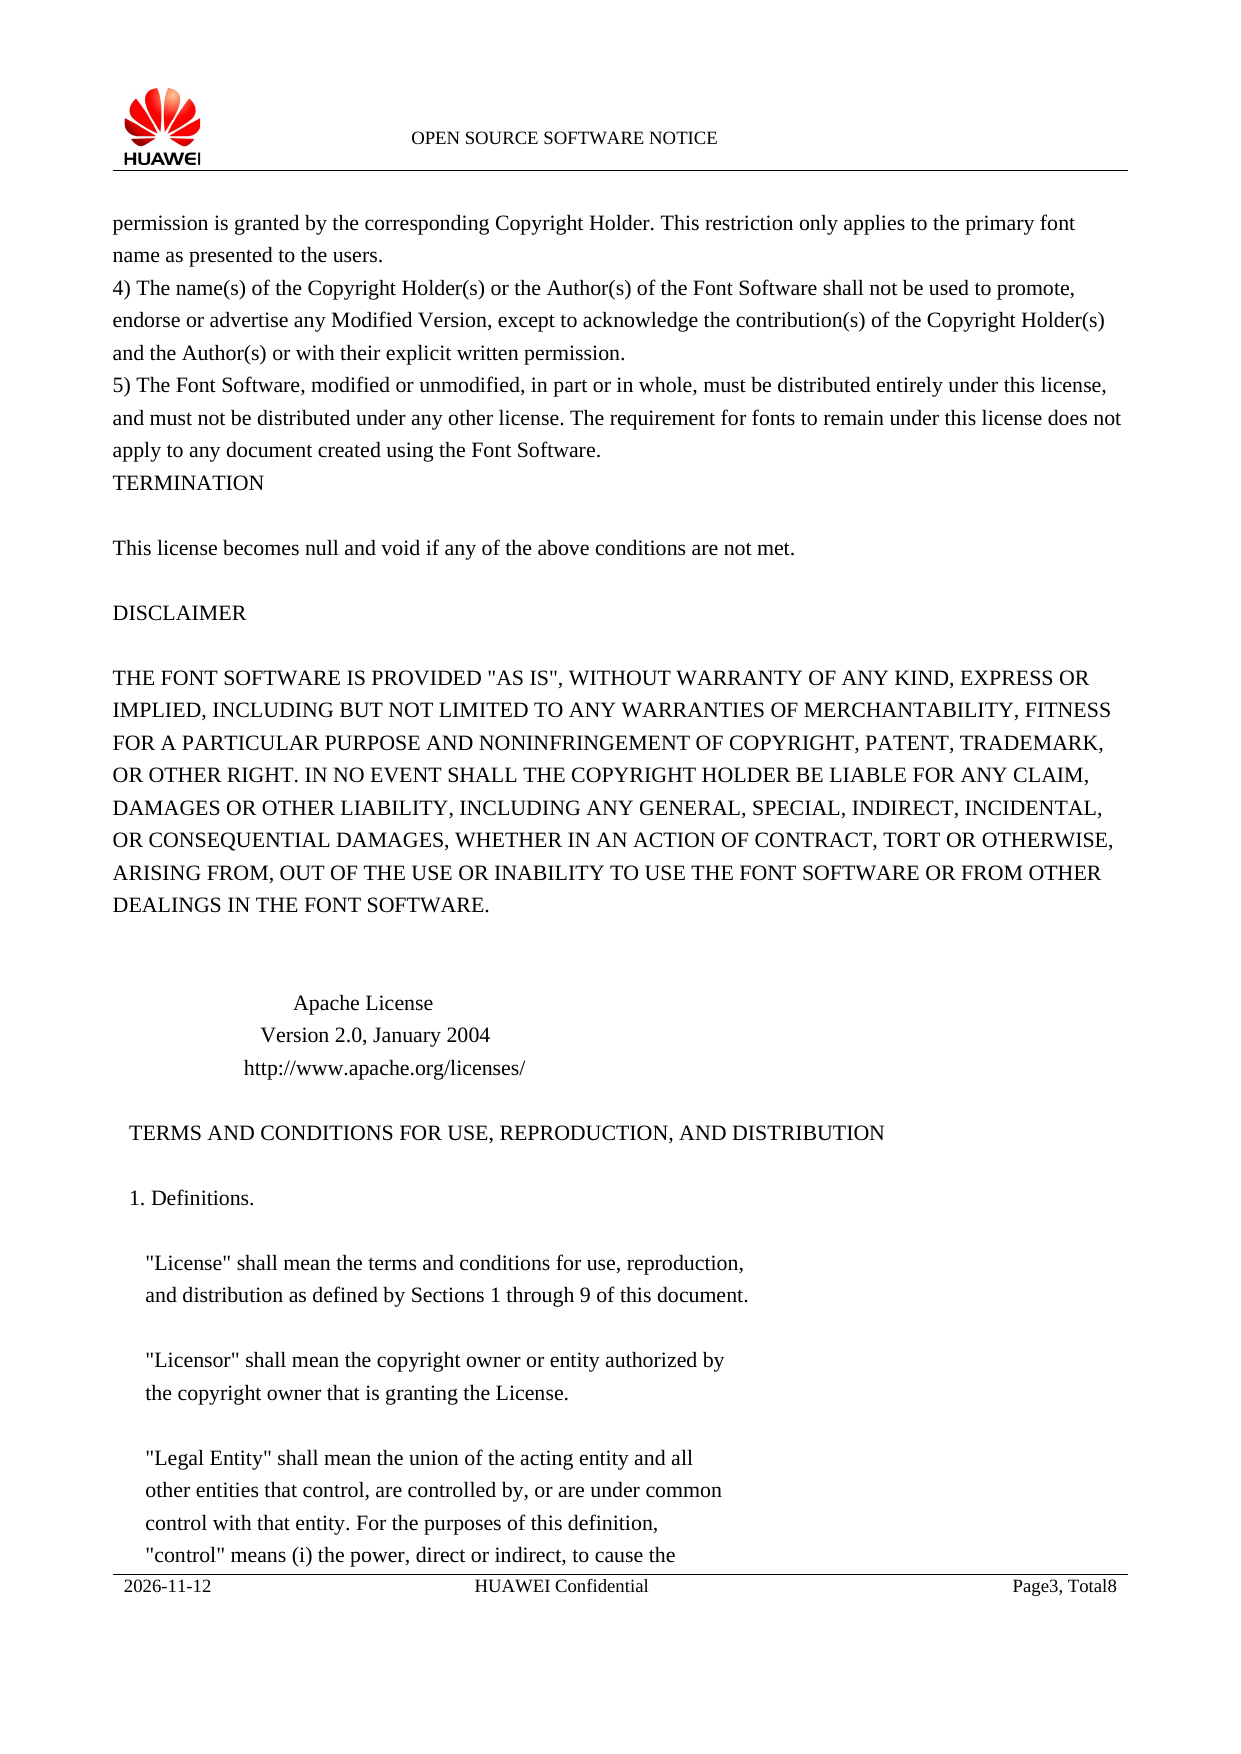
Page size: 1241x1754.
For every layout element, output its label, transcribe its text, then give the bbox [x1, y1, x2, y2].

picture [124, 88, 201, 165]
